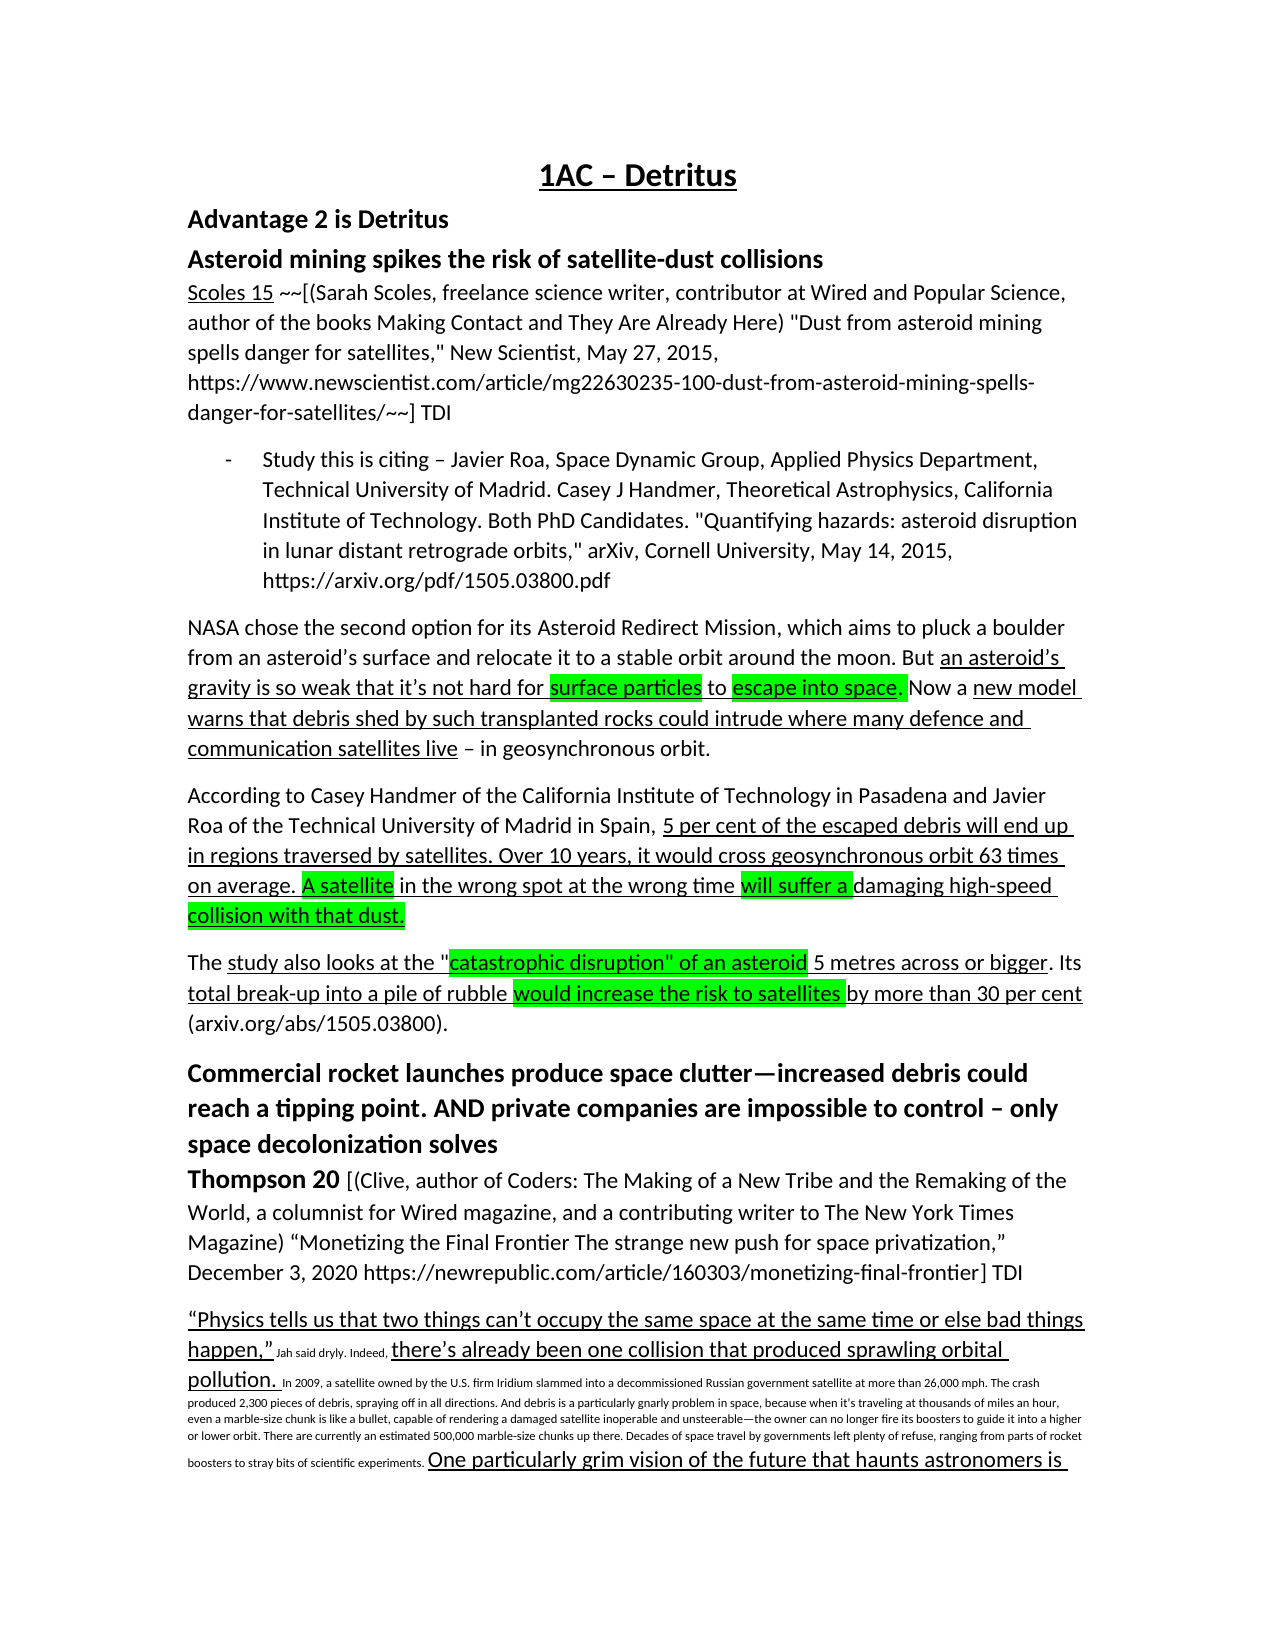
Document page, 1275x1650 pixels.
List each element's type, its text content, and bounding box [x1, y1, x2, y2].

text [187, 1305, 1087, 1473]
text Thompson 20 [(Clive, author of Coders: The Making of a New Tribe and the Remaking of the World, a columnist for Wired magazine, and a contributing writer to The New York Times Magazine) “Monetizing the Final Frontier The strange new push for space privatization,” December 3, 2020 https://newrepublic.com/article/160303/monetizing-final-frontier] TDI [187, 1163, 1087, 1286]
subtitle 1AC – Detritus [187, 154, 1087, 195]
text Scoles 15 ~~[(Sarah Scoles, freelance science writer, contributor at Wired and Popular Science, author of the books Making Contact and They Are Already Here) "Dust from asteroid mining spells danger for satellites," New Scientist, May 27, 2015, https://www.newscientist.com/article/mg22630235-100-dust-from-asteroid-mining-spells-danger-for-satellites/~~] TDI [187, 278, 1087, 427]
subtitle Advantage 2 is Detritus [187, 202, 1087, 235]
subtitle Asteroid mining spikes the risk of satellite-dust collisions [187, 242, 1087, 275]
text The study also looks at the "catastrophic disruption" of an asteroid 5 metres across or bigger. Its total break-up into a pile of rubble would increase the risk to satellites by more than 30 per cent (arxiv.org/abs/1505.03800). [187, 948, 1087, 1037]
text According to Casey Handmer of the California Institute of Technology in Pasadena and Javier Roa of the Technical University of Madrid in Spain, 5 per cent of the escaped debris will end up in regions traversed by satellites. Over 10 years, it would cross geosynchronous orbit 63 times on average. A satellite in the wrong spot at the wrong time will suffer a damaging high-speed collision with that dust. [187, 781, 1087, 930]
text NASA chose the second option for its Asteroid Redirect Mission, which aims to pluck a boulder from an asteroid’s surface and relocate it to a stable orbit around the moon. But an asteroid’s gravity is so weak that it’s not hard for surface particles to escape into space. Now a new model warns that debris shed by such transplanted rocks could intrude where many defence and communication satellites live – in geosynchronous orbit. [187, 613, 1087, 762]
list Study this is citing – Javier Roa, Space Dynamic Group, Applied Physics Department, Technical University of Madrid. Casey J Handmer, Theoretical Astrophysics, California Institute of Technology. Both PhD Candidates. "Quantifying hazards: asteroid disruption in lunar distant retrograde orbits," arXiv, Cornell University, May 14, 2015, https://arxiv.org/pdf/1505.03800.pdf [225, 445, 1087, 594]
subtitle Commercial rocket launches produce space clutter—increased debris could reach a tipping point. AND private companies are impossible to control – only space decolonization solves [187, 1056, 1087, 1160]
